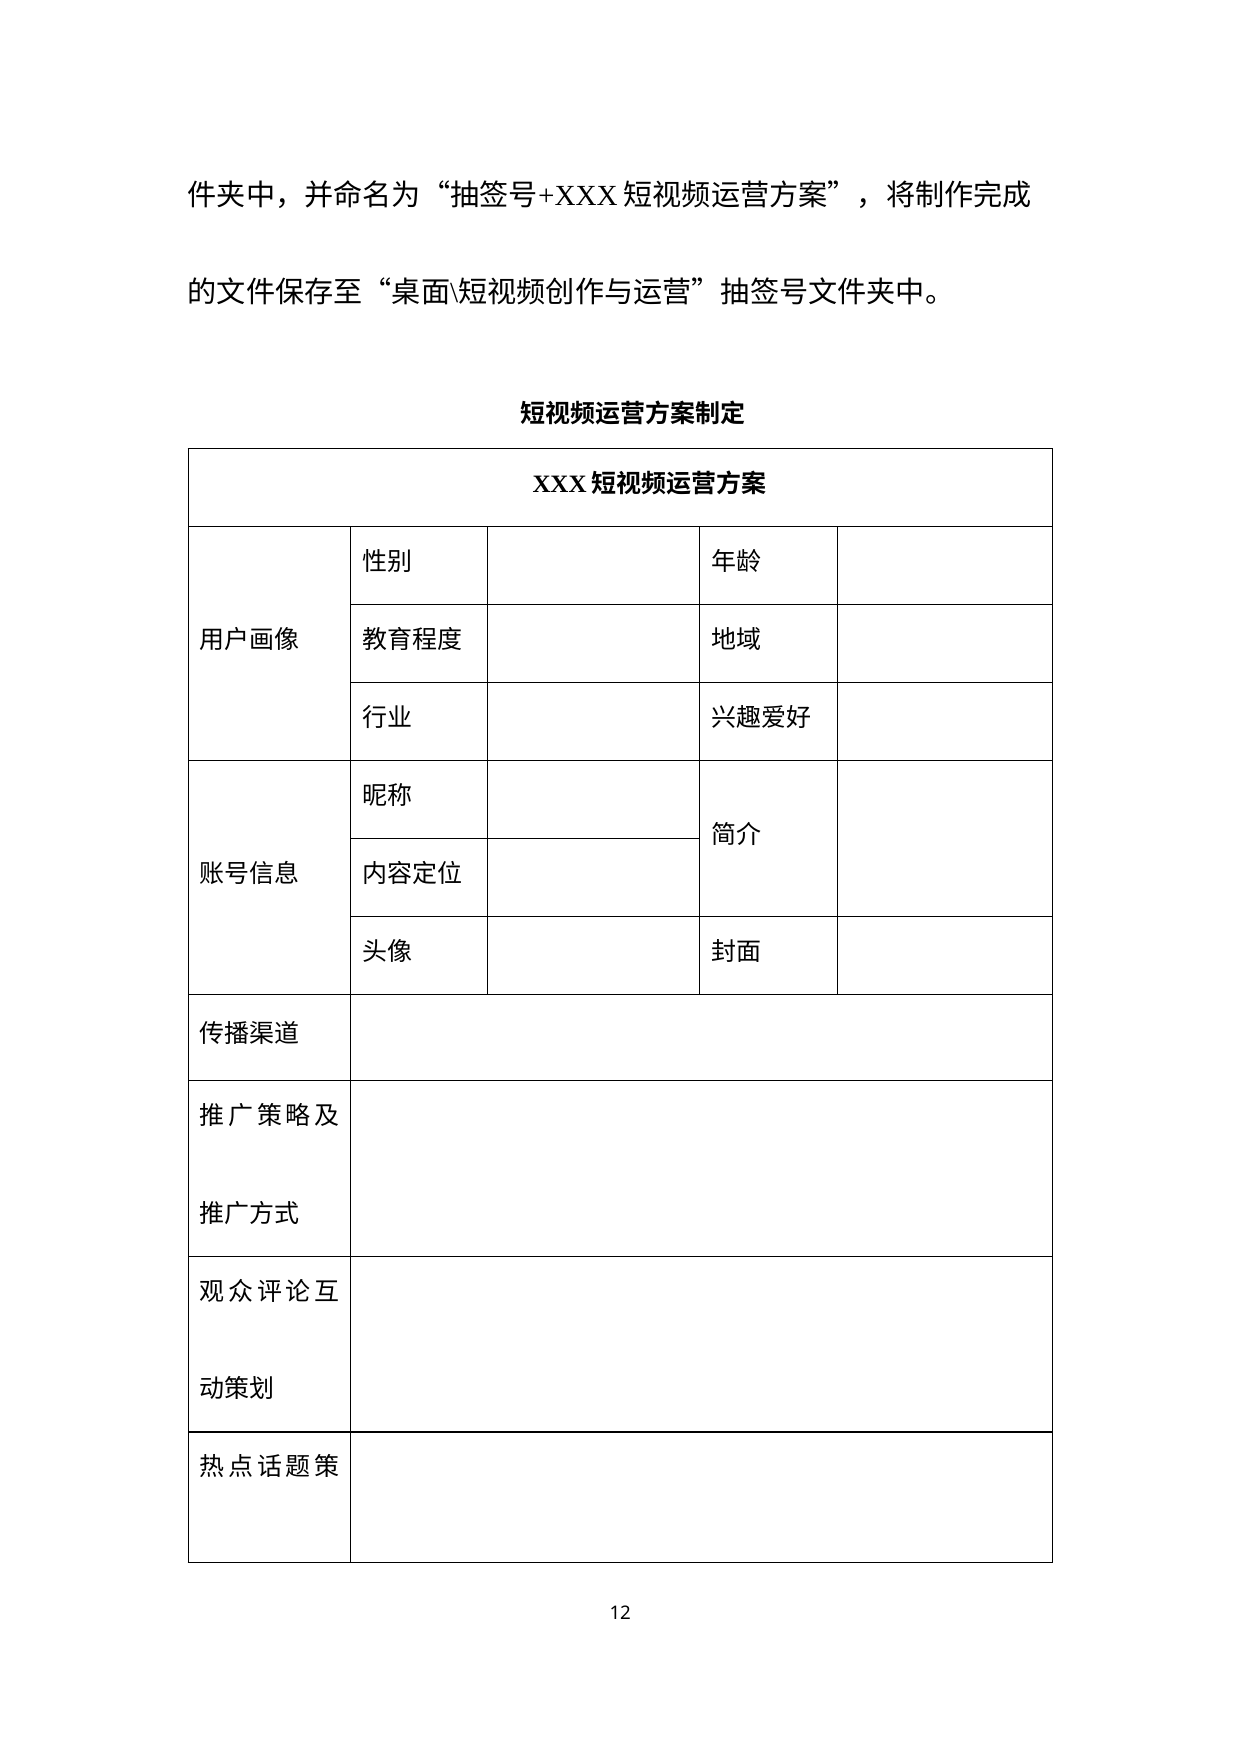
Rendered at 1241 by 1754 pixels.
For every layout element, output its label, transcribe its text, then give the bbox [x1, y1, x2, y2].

table_cell [838, 527, 1052, 604]
table_cell 内容定位 [351, 839, 487, 916]
table_cell 封面 [700, 917, 837, 994]
table_cell 观众评论互动策划 [189, 1257, 350, 1431]
table_cell [488, 605, 699, 682]
table_cell 昵称 [351, 761, 487, 838]
table_cell [488, 683, 699, 760]
table_cell [488, 917, 699, 994]
table_cell [488, 527, 699, 604]
table_cell [488, 761, 699, 838]
table_cell [351, 1257, 1052, 1431]
table_cell 教育程度 [351, 605, 487, 682]
text 短视频运营方案制定 [187, 394, 1053, 430]
table_cell 年龄 [700, 527, 837, 604]
table_cell 推广策略及推广方式 [189, 1081, 350, 1256]
table_cell [838, 761, 1052, 916]
table_cell [351, 1433, 1052, 1562]
table_cell 行业 [351, 683, 487, 760]
table_cell 兴趣爱好 [700, 683, 837, 760]
table_cell 性别 [351, 527, 487, 604]
table_cell 传播渠道 [189, 995, 350, 1080]
table_cell [838, 683, 1052, 760]
table_cell [488, 839, 699, 916]
table_cell 用户画像 [189, 527, 350, 760]
table_cell 热点话题策划 [189, 1433, 350, 1562]
table_cell 头像 [351, 917, 487, 994]
table_cell [838, 917, 1052, 994]
table_cell [351, 995, 1052, 1080]
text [187, 160, 1032, 322]
table_cell [351, 1081, 1052, 1256]
table_cell [838, 605, 1052, 682]
table_header XXX短视频运营方案 [189, 449, 1052, 526]
table_cell 简介 [700, 761, 837, 916]
table_cell 地域 [700, 605, 837, 682]
table_cell 账号信息 [189, 761, 350, 994]
